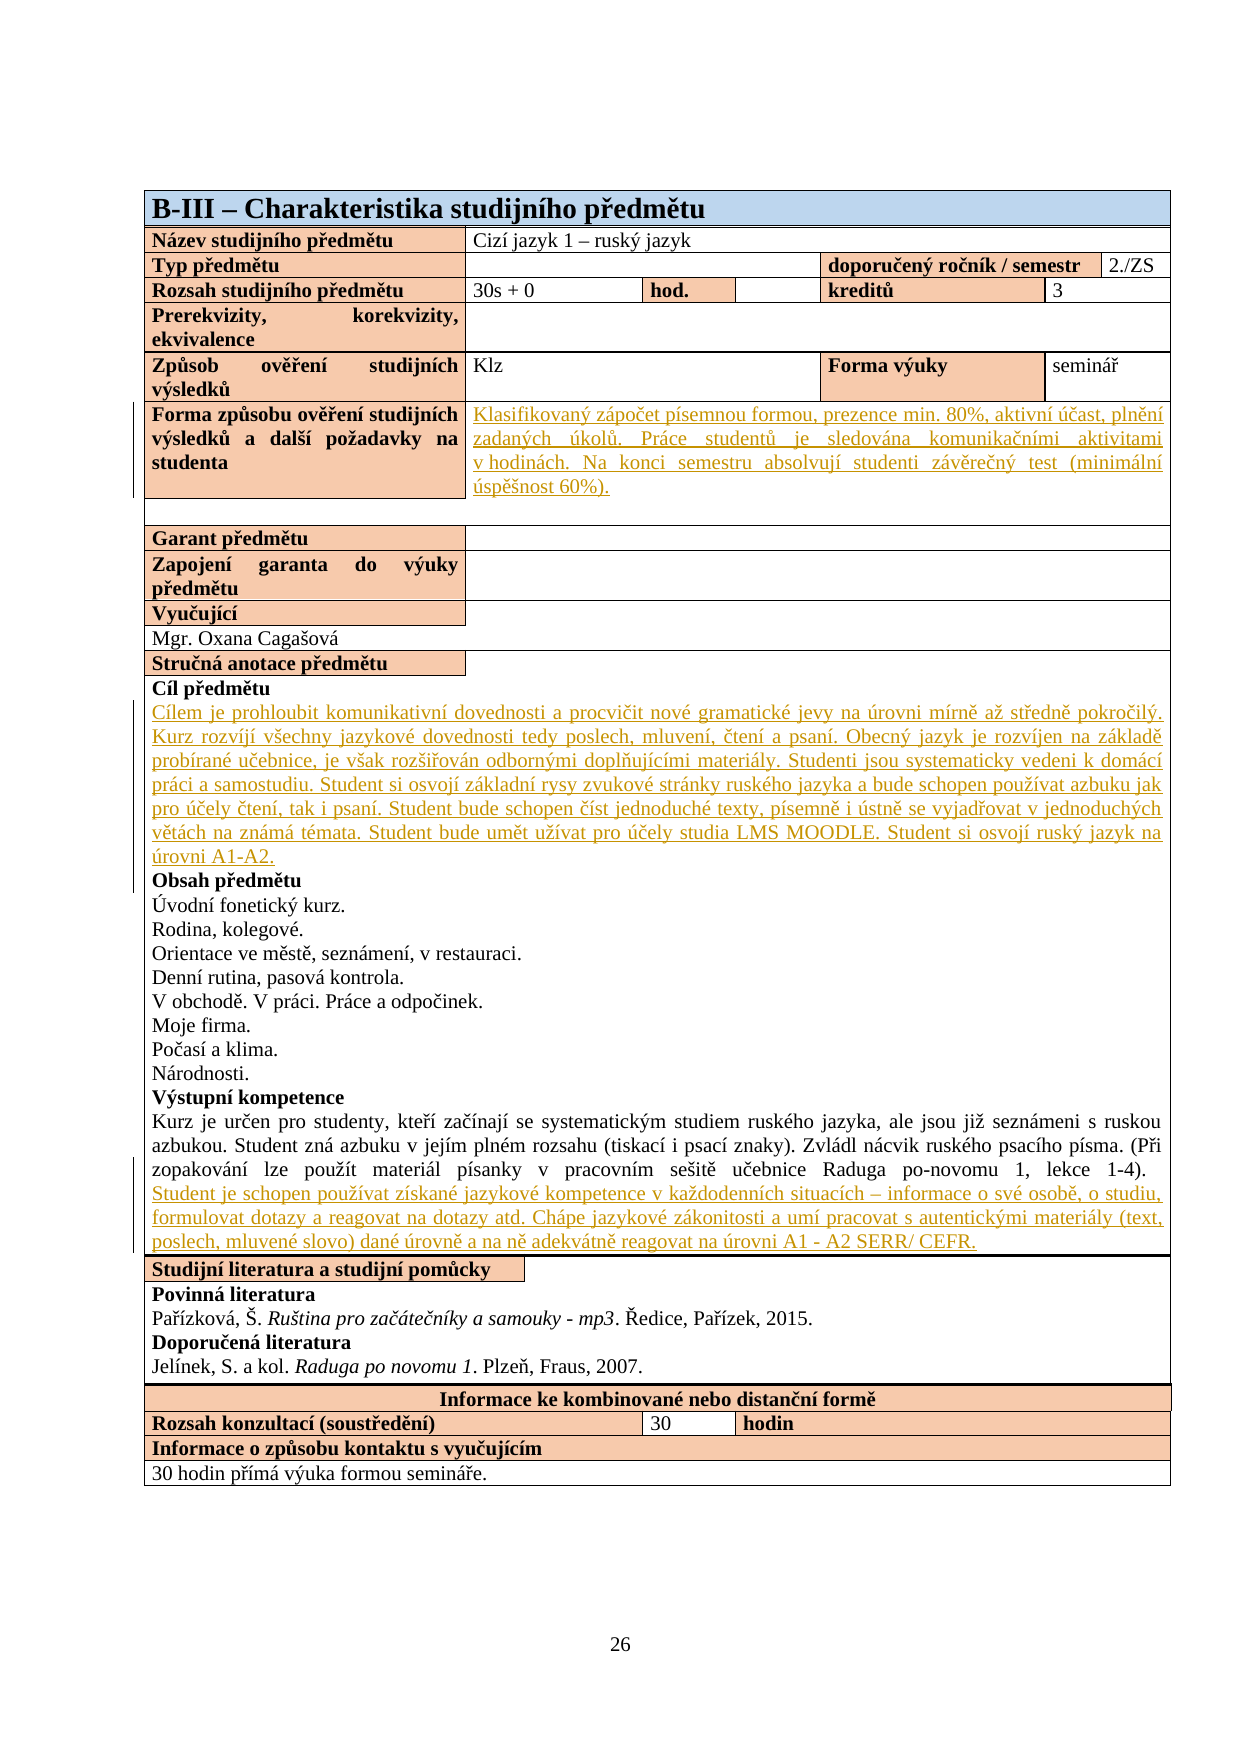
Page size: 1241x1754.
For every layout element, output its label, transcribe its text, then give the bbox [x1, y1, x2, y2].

table_cell Mgr. Oxana Cagašová [145, 625, 1170, 650]
table_cell Forma výuky [821, 353, 1044, 401]
table_header B-III – Charakteristika studijního předmětu [145, 191, 1170, 225]
table_cell doporučený ročník / semestr [821, 253, 1101, 277]
table_cell 2./ZS [1102, 253, 1170, 277]
table_cell Název studijního předmětu [145, 228, 465, 252]
table_cell hodin [736, 1412, 1170, 1435]
table_cell Rozsah studijního předmětu [145, 278, 465, 302]
table_cell [525, 1257, 1170, 1281]
table_cell Stručná anotace předmětu [145, 651, 465, 675]
table_cell Způsob ověření studijních výsledků [145, 353, 465, 401]
table_cell [466, 601, 1170, 625]
table_cell 30 hodin přímá výuka formou semináře. [145, 1461, 1170, 1485]
table_cell [466, 526, 1170, 550]
table_cell Klz [466, 353, 820, 401]
table_cell [466, 253, 820, 277]
table_cell Studijní literatura a studijní pomůcky [145, 1257, 524, 1281]
table_cell [736, 278, 820, 302]
table_cell Informace ke kombinované nebo distanční formě [145, 1386, 1171, 1411]
table_cell Rozsah konzultací (soustředění) [145, 1412, 642, 1435]
table_cell seminář [1046, 353, 1170, 401]
table_cell kreditů [821, 278, 1044, 302]
table_cell Zapojení garanta do výuky předmětu [145, 551, 465, 599]
table_cell Cizí jazyk 1 – ruský jazyk [466, 228, 1170, 252]
table_cell [466, 651, 1170, 675]
table_cell Informace o způsobu kontaktu s vyučujícím [145, 1436, 1170, 1460]
table_cell 30 [643, 1412, 735, 1435]
table_cell Typ předmětu [145, 253, 465, 277]
table_cell [466, 402, 1170, 498]
table_cell Garant předmětu [145, 526, 465, 550]
table_cell Vyučující [145, 601, 465, 625]
table_cell 3 [1046, 278, 1170, 302]
table_cell [466, 551, 1170, 599]
table_cell [466, 303, 1170, 351]
table_cell 30s + 0 [466, 278, 642, 302]
table_cell hod. [643, 278, 735, 302]
table_cell [145, 498, 1170, 525]
table_cell Forma způsobu ověření studijních výsledků a další požadavky na studenta [145, 402, 465, 498]
table_cell Povinná literatura Pařízková, Š. Ruština pro začátečníky a samouky - mp3. Ředice, Pařízek, 2015. Doporučená literatura Jelínek, S. a kol. Raduga po novomu 1. Plzeň, Fraus, 2007. [145, 1281, 1170, 1383]
table_cell Prerekvizity, korekvizity, ekvivalence [145, 303, 465, 351]
table_cell Cíl předmětu Obsah předmětu Úvodní fonetický kurz. Rodina, kolegové. Orientace ve městě, seznámení, v restauraci. Denní rutina, pasová kontrola. V obchodě. V práci. Práce a odpočinek. Moje firma. Počasí a klima. Národnosti. Výstupní kompetence Kurz je určen pro studenty, kteří začínají se systematickým studiem ruského jazyka, ale jsou již seznámeni s ruskou azbukou. Student zná azbuku v jejím plném rozsahu (tiskací i psací znaky). Zvládl nácvik ruského psacího písma. (Při zopakování lze použít materiál písanky v pracovním sešitě učebnice Raduga po-novomu 1, lekce 1-4). [145, 675, 1170, 1253]
